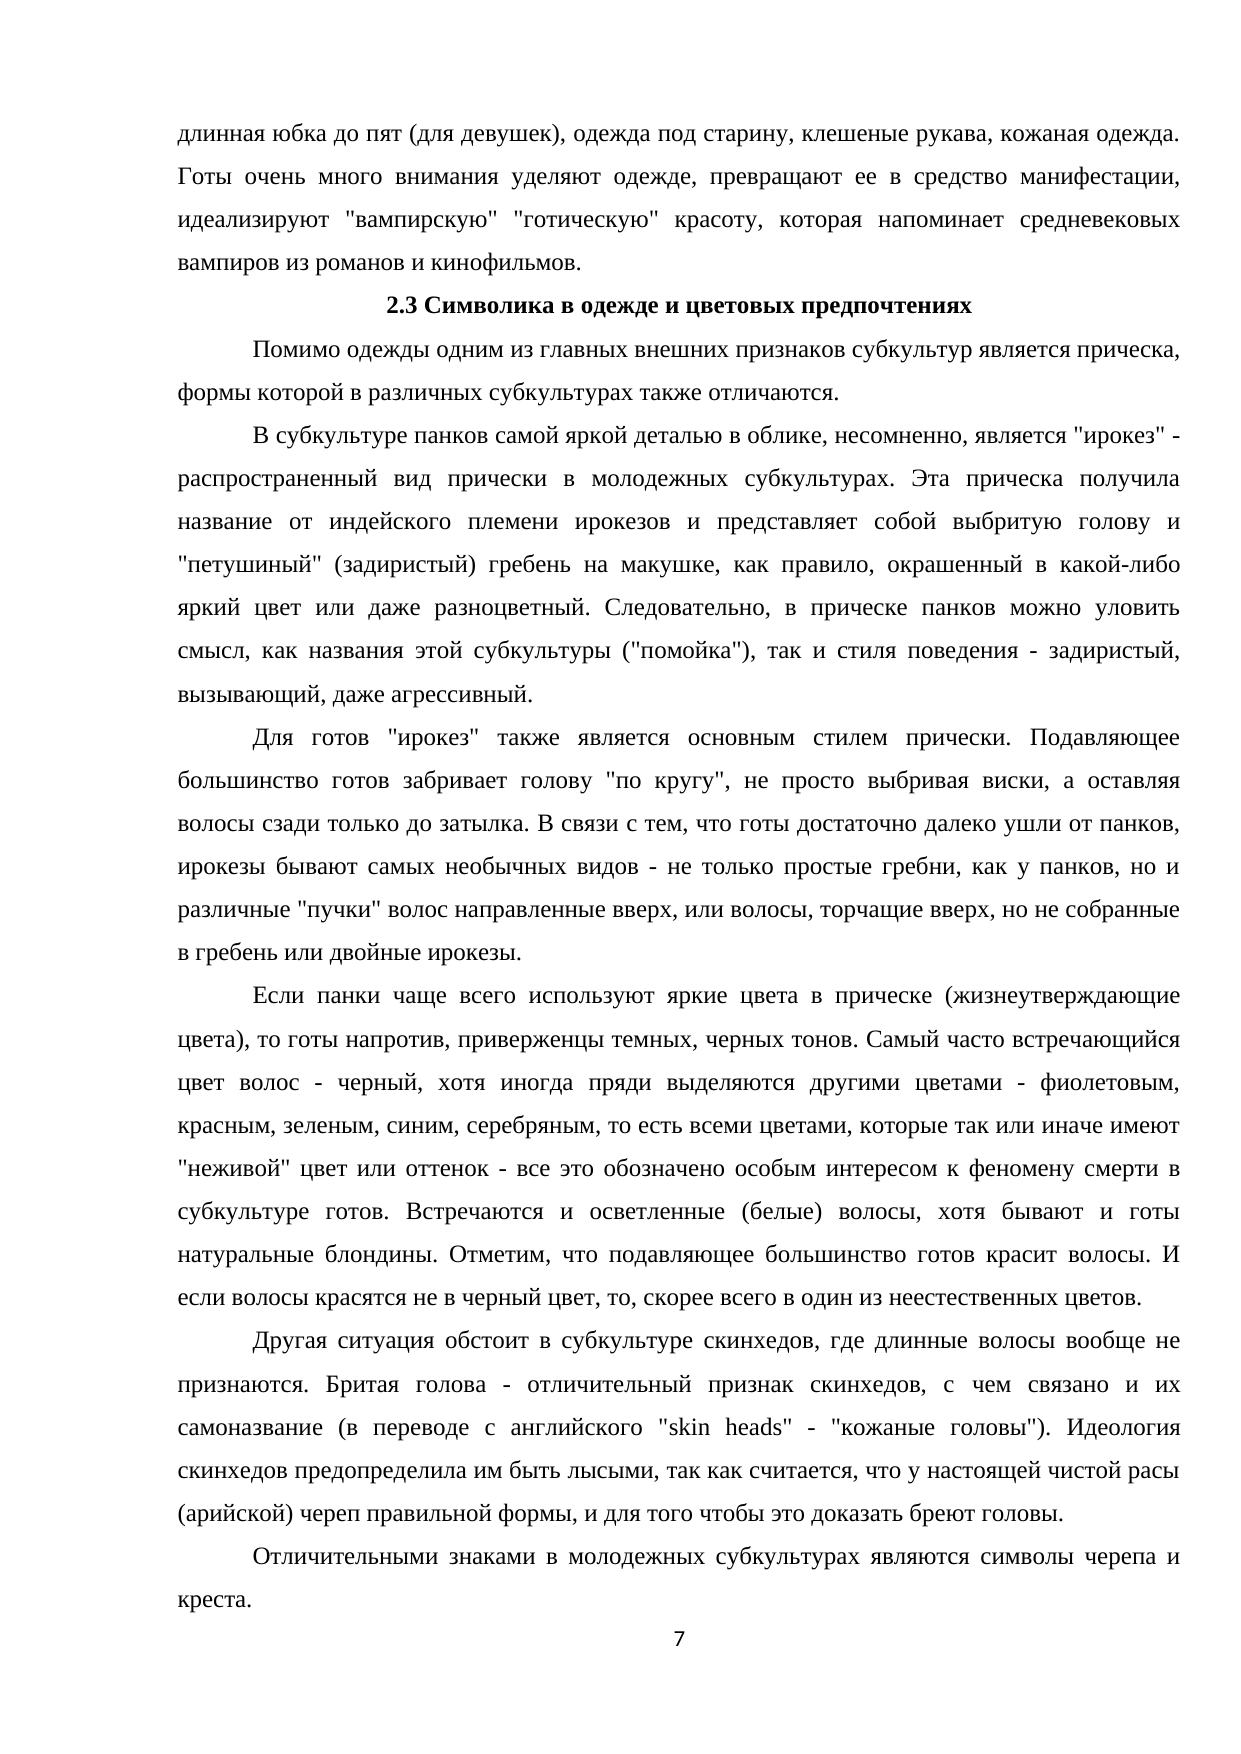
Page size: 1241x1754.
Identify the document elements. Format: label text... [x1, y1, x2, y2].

text Для готов "ирокез" также является основным стилем прически. Подавляющее большинство готов забривает голову "по кругу", не просто выбривая виски, а оставляя волосы сзади только до затылка. В связи с тем, что готы достаточно далеко ушли от панков, ирокезы бывают самых необычных видов - не только простые гребни, как у панков, но и различные "пучки" волос направленные вверх, или волосы, торчащие вверх, но не собранные в гребень или двойные ирокезы. [177, 722, 1181, 966]
text Если панки чаще всего используют яркие цвета в прическе (жизнеутверждающие цвета), то готы напротив, приверженцы темных, черных тонов. Самый часто встречающийся цвет волос - черный, хотя иногда пряди выделяются другими цветами - фиолетовым, красным, зеленым, синим, серебряным, то есть всеми цветами, которые так или иначе имеют "неживой" цвет или оттенок - все это обозначено особым интересом к феномену смерти в субкультуре готов. Встречаются и осветленные (белые) волосы, хотя бывают и готы натуральные блондины. Отметим, что подавляющее большинство готов красит волосы. И если волосы красятся не в черный цвет, то, скорее всего в один из неестественных цветов. [177, 981, 1181, 1311]
text В субкультуре панков самой яркой деталью в облике, несомненно, является "ирокез" - распространенный вид прически в молодежных субкультурах. Эта прическа получила название от индейского племени ирокезов и представляет собой выбритую голову и "петушиный" (задиристый) гребень на макушке, как правило, окрашенный в какой-либо яркий цвет или даже разноцветный. Следовательно, в прическе панков можно уловить смысл, как названия этой субкультуры ("помойка"), так и стиля поведения - задиристый, вызывающий, даже агрессивный. [177, 420, 1181, 707]
subtitle 2.3 Символика в одежде и цветовых предпочтениях [177, 291, 1181, 319]
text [177, 118, 1181, 276]
text Отличительными знаками в молодежных субкультурах являются символы черепа и креста. [177, 1541, 1181, 1613]
text Помимо одежды одним из главных внешних признаков субкультур является прическа, формы которой в различных субкультурах также отличаются. [177, 334, 1181, 406]
text Другая ситуация обстоит в субкультуре скинхедов, где длинные волосы вообще не признаются. Бритая голова - отличительный признак скинхедов, с чем связано и их самоназвание (в переводе с английского "skin heads" - "кожаные головы"). Идеология скинхедов предопределила им быть лысыми, так как считается, что у настоящей чистой расы (арийской) череп правильной формы, и для того чтобы это доказать бреют головы. [177, 1326, 1181, 1527]
